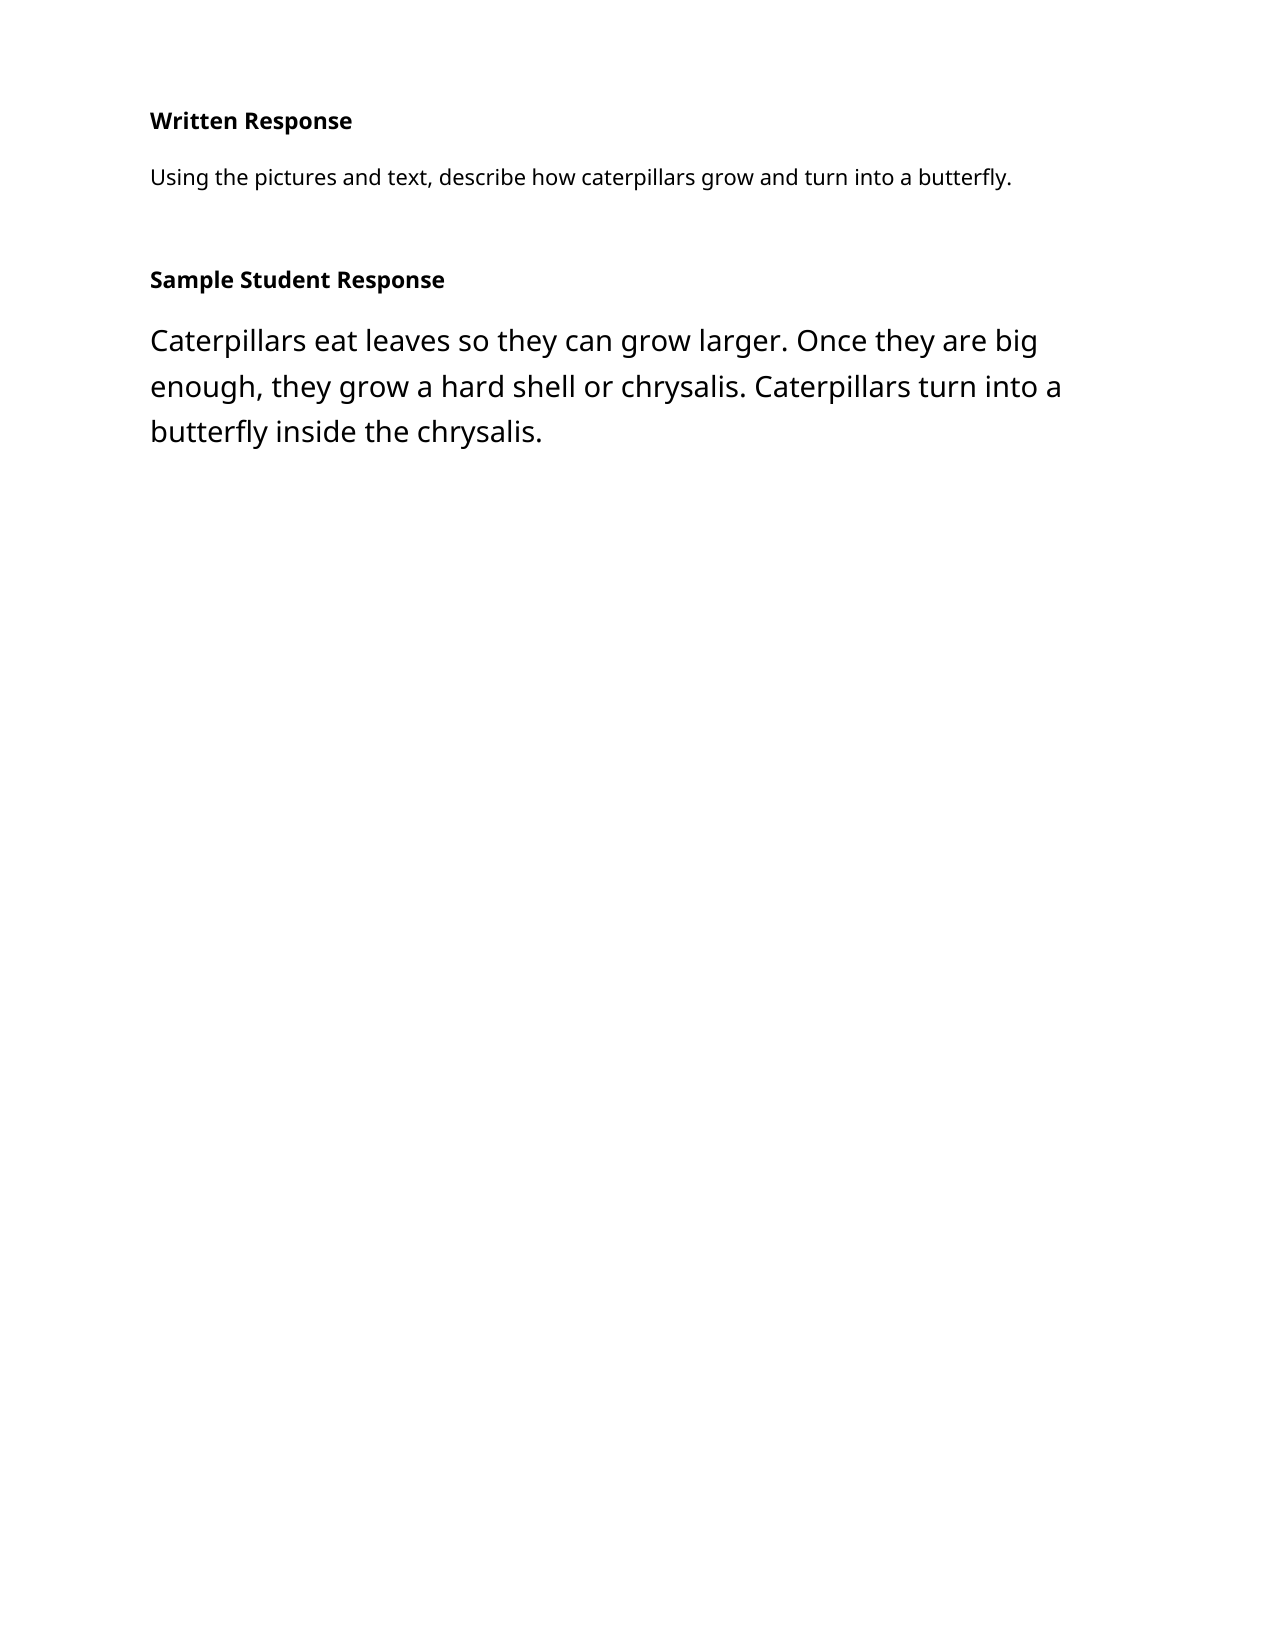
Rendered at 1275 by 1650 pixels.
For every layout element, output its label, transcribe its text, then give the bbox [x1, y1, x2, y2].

text Written Response [150, 105, 1200, 136]
text Caterpillars eat leaves so they can grow larger. Once they are big enough, they grow a hard shell or chrysalis. Caterpillars turn into a butterfly inside the chrysalis. [150, 320, 1125, 451]
text Using the pictures and text, describe how caterpillars grow and turn into a butterfly. [150, 162, 1125, 192]
text Sample Student Response [150, 264, 1125, 295]
